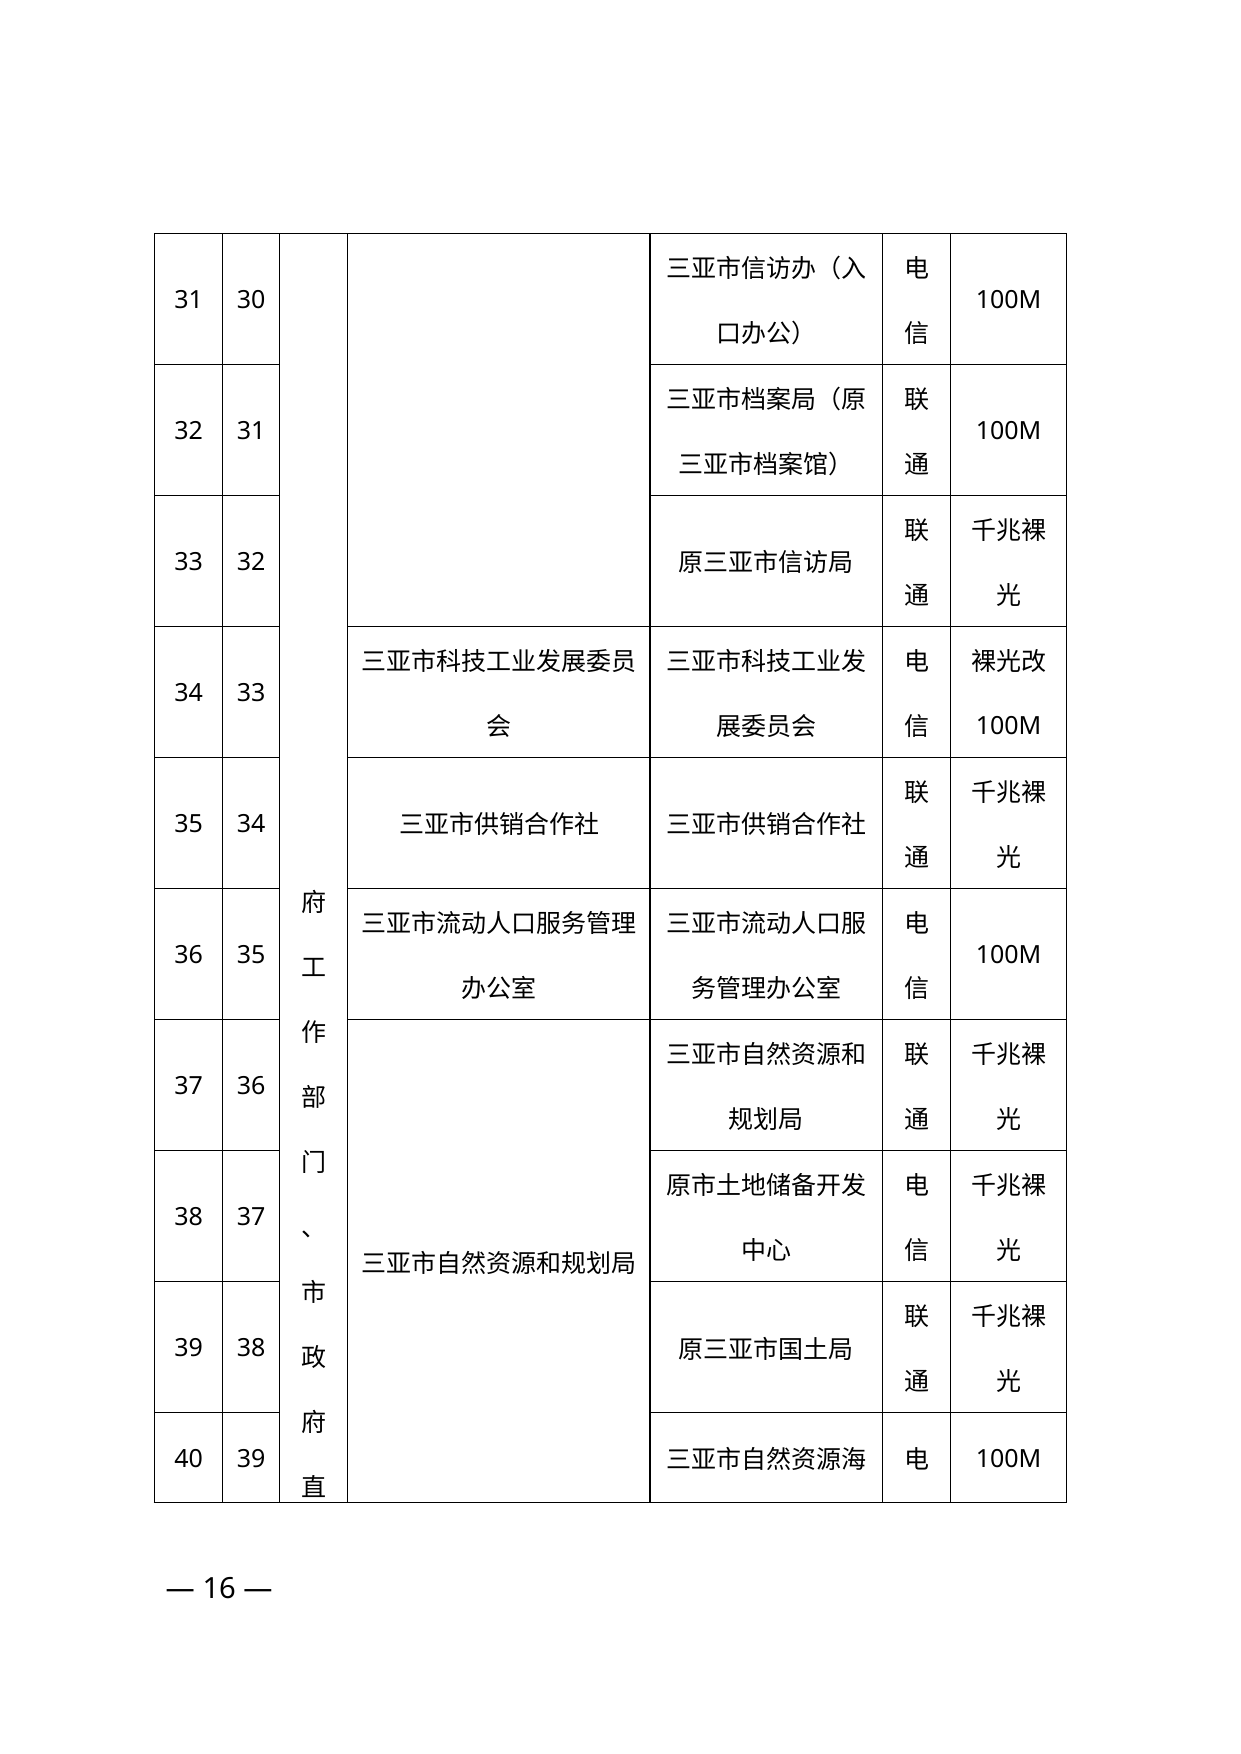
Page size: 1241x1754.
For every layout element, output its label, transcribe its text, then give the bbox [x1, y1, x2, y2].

table_cell 38 [223, 1282, 279, 1412]
table_cell 31 [223, 365, 279, 495]
table_cell 34 [223, 758, 279, 888]
table_cell 联通 [883, 1020, 950, 1150]
table_cell 千兆裸光 [951, 758, 1066, 888]
table_cell 千兆裸光 [951, 1151, 1066, 1281]
table_cell 联通 [883, 365, 950, 495]
table_cell 三亚市科技工业发展委员会 [348, 627, 649, 757]
table_cell 32 [155, 365, 222, 495]
table_cell 30 [223, 234, 279, 364]
table_cell 三亚市自然资源海棠分局 [651, 1413, 882, 1502]
table_cell 原三亚市信访局 [651, 496, 882, 626]
table_cell 33 [223, 627, 279, 757]
table_cell 三亚市自然资源和规划局 [651, 1020, 882, 1150]
table_cell 电信 [883, 1413, 950, 1502]
table_cell 联通 [883, 758, 950, 888]
table_cell 原市土地储备开发中心 [651, 1151, 882, 1281]
table_cell 三亚市自然资源和规划局 [348, 1020, 649, 1502]
table_cell 电信 [883, 234, 950, 364]
table_cell 100M [951, 365, 1066, 495]
table_cell 38 [155, 1151, 222, 1281]
table_cell 100M [951, 889, 1066, 1019]
table_cell 千兆裸光 [951, 1282, 1066, 1412]
table_cell 千兆裸光 [951, 496, 1066, 626]
table_cell 千兆裸光 [951, 1020, 1066, 1150]
table_cell 100M [951, 234, 1066, 364]
table_cell 三亚市流动人口服务管理办公室 [651, 889, 882, 1019]
table_cell 32 [223, 496, 279, 626]
table_cell 电信 [883, 1151, 950, 1281]
table_cell 36 [155, 889, 222, 1019]
table_cell 三亚市流动人口服务管理办公室 [348, 889, 649, 1019]
table_cell 34 [155, 627, 222, 757]
table_cell 三亚市信访办（入口办公） [651, 234, 882, 364]
table_cell 三亚市供销合作社 [651, 758, 882, 888]
table_cell 三亚市科技工业发展委员会 [651, 627, 882, 757]
table_cell 35 [223, 889, 279, 1019]
table_cell 31 [155, 234, 222, 364]
table_cell 电信 [883, 889, 950, 1019]
table_cell 36 [223, 1020, 279, 1150]
table_cell 联通 [883, 1282, 950, 1412]
table_cell 裸光改100M [951, 627, 1066, 757]
table_cell 100M [951, 1413, 1066, 1502]
table_cell 35 [155, 758, 222, 888]
table_cell 40 [155, 1413, 222, 1502]
table_cell 39 [155, 1282, 222, 1412]
table_cell 原三亚市国土局 [651, 1282, 882, 1412]
table_cell 37 [223, 1151, 279, 1281]
table_cell 33 [155, 496, 222, 626]
table_cell 39 [223, 1413, 279, 1502]
table_cell 三亚市档案局（原三亚市档案馆） [651, 365, 882, 495]
table_cell 37 [155, 1020, 222, 1150]
table_cell 电信 [883, 627, 950, 757]
table_cell 三亚市供销合作社 [348, 758, 649, 888]
table_cell 联通 [883, 496, 950, 626]
